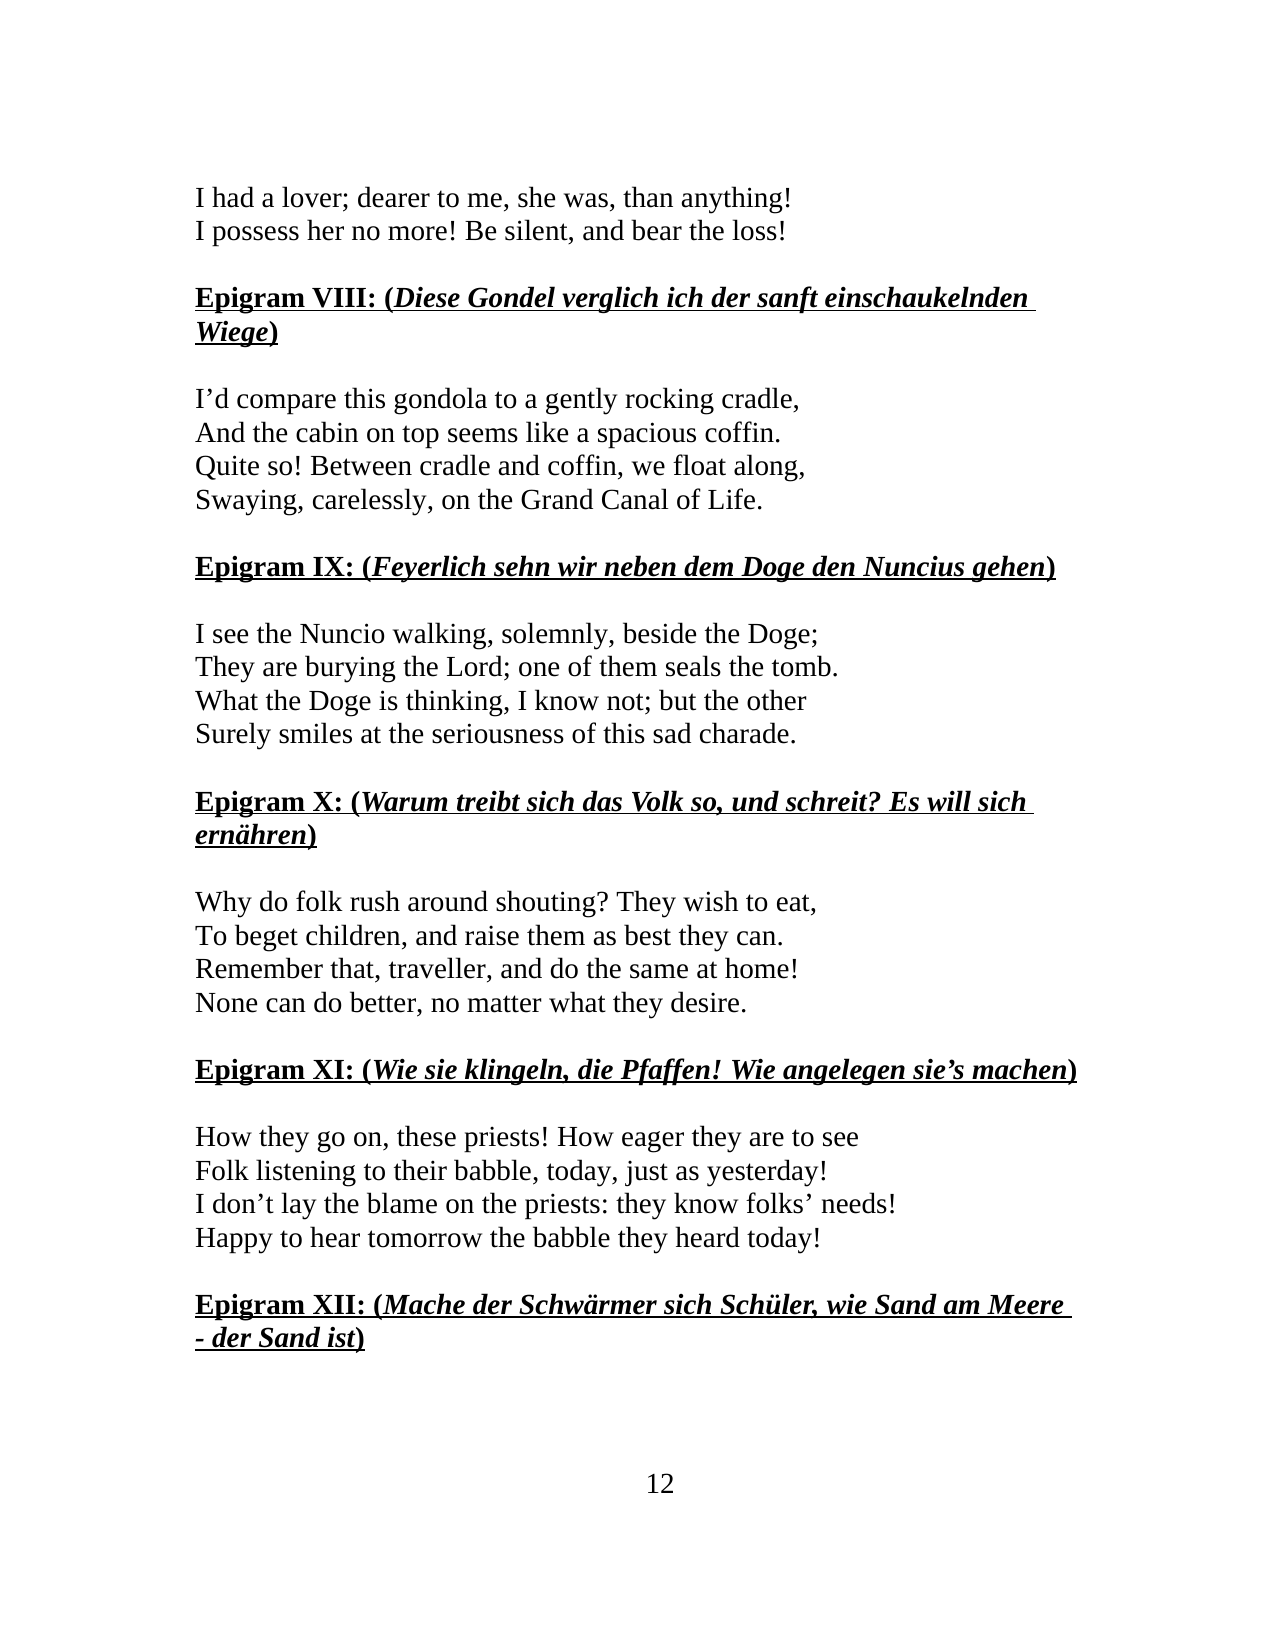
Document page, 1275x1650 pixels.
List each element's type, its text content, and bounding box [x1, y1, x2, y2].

subtitle I had a lover; dearer to me, she was, than anything! [195, 180, 1080, 213]
subtitle Epigram VIII: (Diese Gondel verglich ich der sanft einschaukelnden Wiege) [195, 281, 1080, 348]
subtitle How they go on, these priests! How eager they are to see [195, 1119, 1080, 1153]
subtitle Epigram IX: (Feyerlich sehn wir neben dem Doge den Nuncius gehen) [195, 549, 1080, 582]
subtitle I’d compare this gondola to a gently rocking cradle, [195, 381, 1080, 415]
subtitle Epigram X: (Warum treibt sich das Volk so, und schreit? Es will sich ernähren) [195, 784, 1080, 851]
text Swaying, carelessly, on the Grand Canal of Life. [195, 482, 1080, 515]
text Quite so! Between cradle and coffin, we float along, [195, 448, 1080, 482]
text Happy to hear tomorrow the babble they heard today! [195, 1220, 1080, 1253]
text To beget children, and raise them as best they can. [195, 918, 1080, 951]
subtitle I see the Nuncio walking, solemnly, beside the Doge; [195, 616, 1080, 649]
text Folk listening to their babble, today, just as yesterday! [195, 1153, 1080, 1186]
text And the cabin on top seems like a spacious coffin. [195, 415, 1080, 448]
subtitle Epigram XII: (Mache der Schwärmer sich Schüler, wie Sand am Meere - der Sand ist) [195, 1287, 1080, 1354]
text They are burying the Lord; one of them seals the tomb. [195, 649, 1080, 683]
text I possess her no more! Be silent, and bear the loss! [195, 213, 1080, 247]
subtitle Epigram XI: (Wie sie klingeln, die Pfaffen! Wie angelegen sie’s machen) [195, 1052, 1080, 1086]
subtitle Why do folk rush around shouting? They wish to eat, [195, 884, 1080, 918]
text None can do better, no matter what they desire. [195, 985, 1080, 1018]
text Remember that, traveller, and do the same at home! [195, 951, 1080, 985]
text I don’t lay the blame on the priests: they know folks’ needs! [195, 1186, 1080, 1220]
text What the Doge is thinking, I know not; but the other [195, 683, 1080, 717]
text Surely smiles at the seriousness of this sad charade. [195, 717, 1080, 750]
